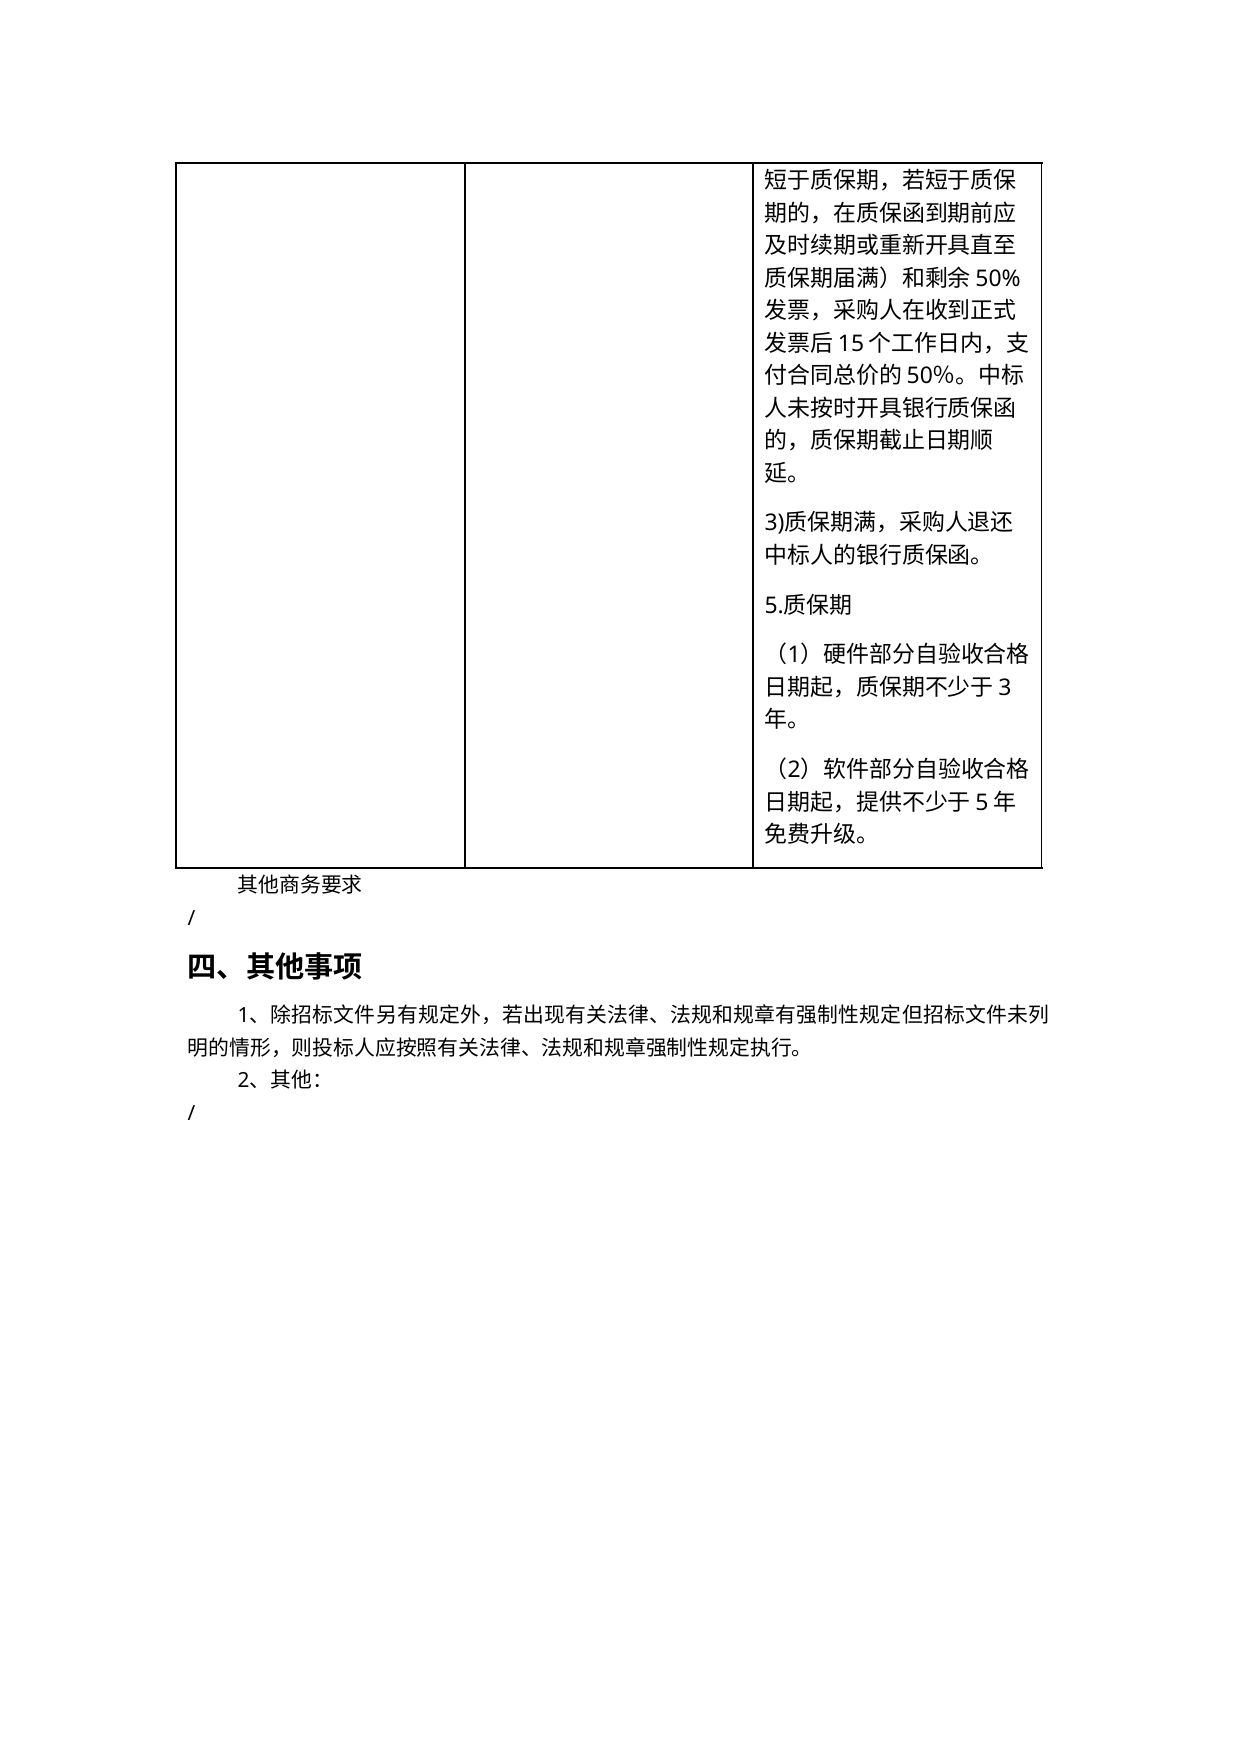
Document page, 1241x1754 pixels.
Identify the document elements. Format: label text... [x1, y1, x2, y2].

table_cell ★ [177, 164, 464, 867]
text 四、其他事项 [187, 933, 1053, 998]
text 1、除招标文件另有规定外，若出现有关法律、法规和规章有强制性规定但招标文件未列明的情形，则投标人应按照有关法律、法规和规章强制性规定执行。 [187, 998, 1053, 1063]
text 2、其他： [187, 1063, 1053, 1096]
table_cell 1 [466, 164, 752, 867]
text / [187, 1096, 1053, 1128]
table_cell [754, 164, 1041, 867]
text 其他商务要求 [187, 868, 1053, 901]
text / [187, 901, 1053, 933]
